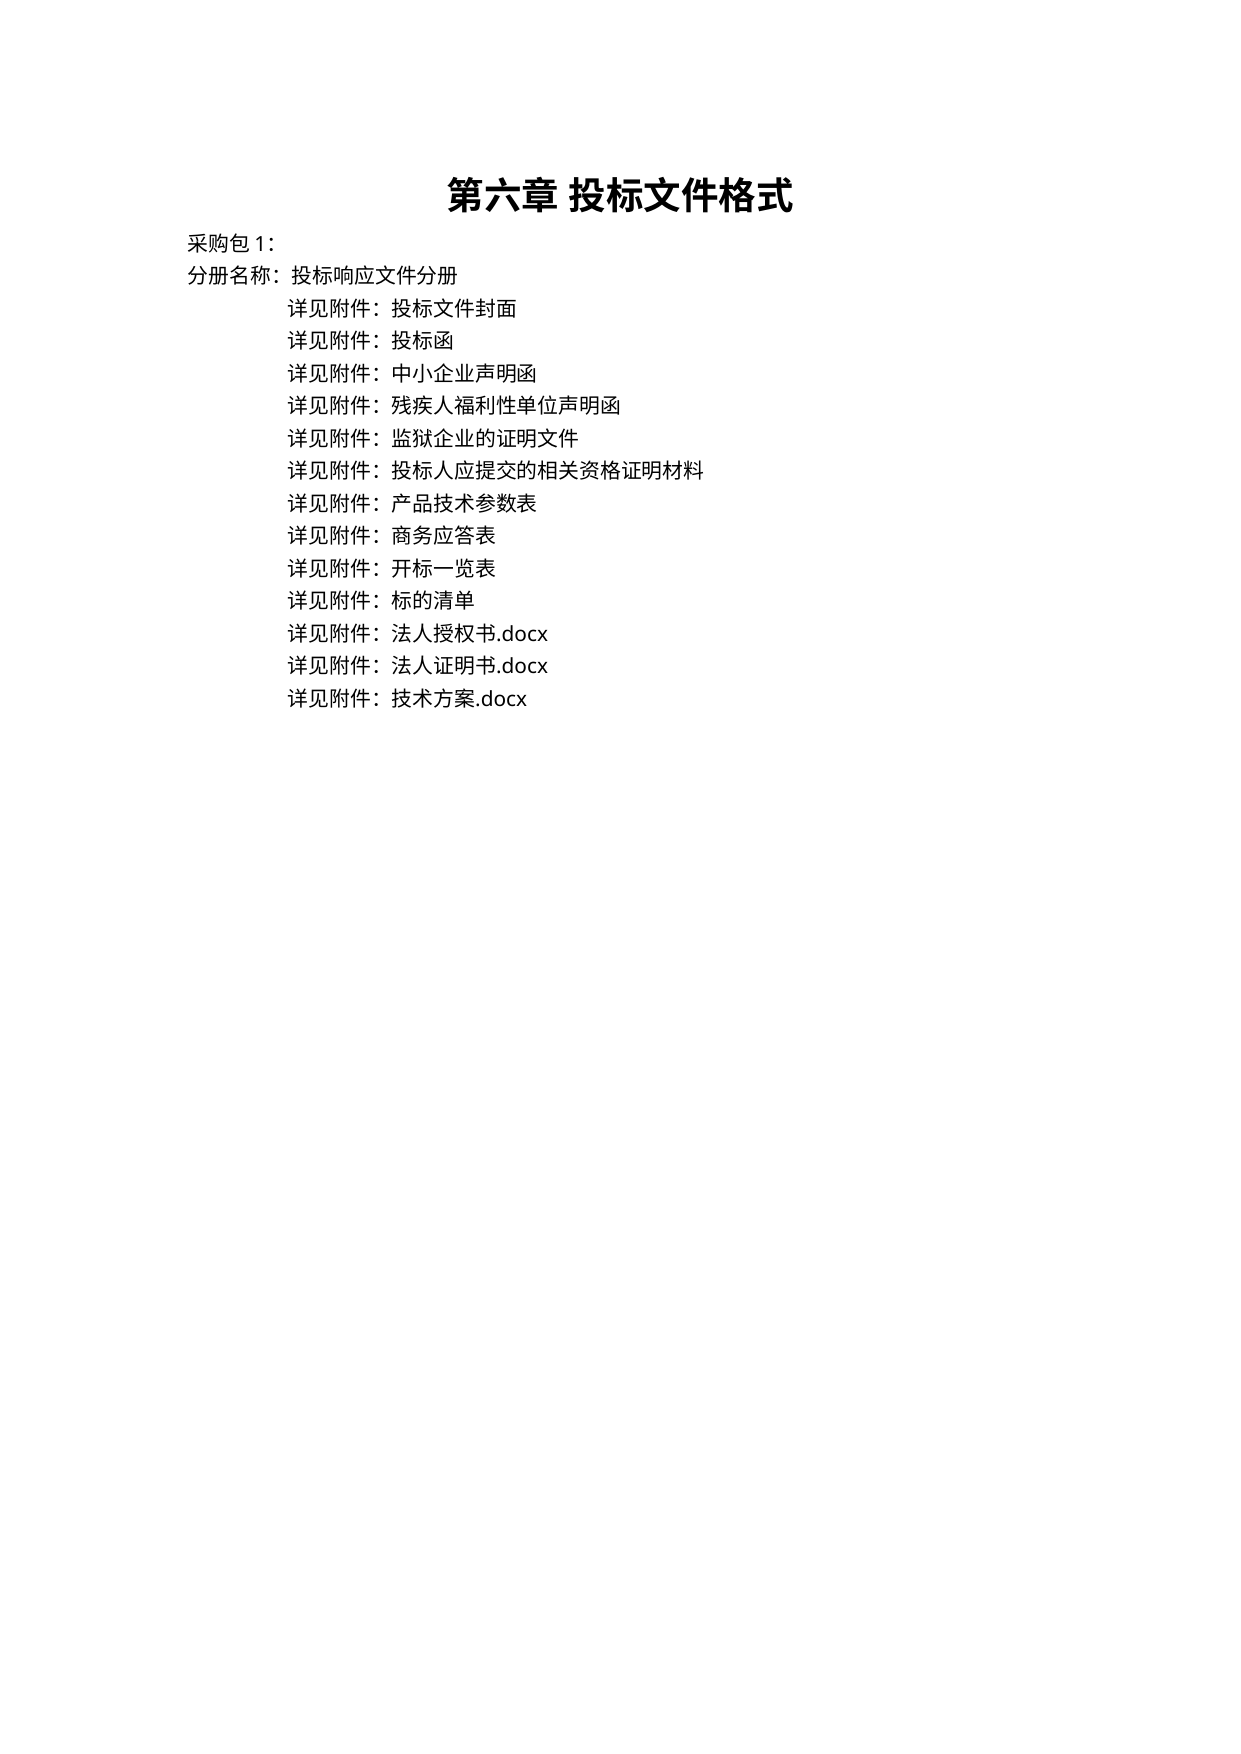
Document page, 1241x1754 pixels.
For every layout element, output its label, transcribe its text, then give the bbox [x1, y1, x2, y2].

text 详见附件：投标文件封面 [187, 292, 1053, 324]
text 详见附件：中小企业声明函 [187, 357, 1053, 389]
text 详见附件：开标一览表 [187, 552, 1053, 584]
text 详见附件：监狱企业的证明文件 [187, 422, 1053, 454]
text 详见附件：商务应答表 [187, 519, 1053, 552]
text 详见附件：产品技术参数表 [187, 487, 1053, 519]
text 第六章 投标文件格式 [187, 162, 1053, 227]
text 分册名称：投标响应文件分册 [187, 259, 1053, 292]
text 详见附件：投标人应提交的相关资格证明材料 [187, 454, 1053, 487]
text 详见附件：法人证明书.docx [187, 649, 1053, 682]
text 详见附件：法人授权书.docx [187, 617, 1053, 649]
text 详见附件：技术方案.docx [187, 682, 1053, 714]
text 详见附件：标的清单 [187, 584, 1053, 617]
text 详见附件：投标函 [187, 324, 1053, 357]
text 采购包1： [187, 227, 1053, 259]
text 详见附件：残疾人福利性单位声明函 [187, 389, 1053, 422]
